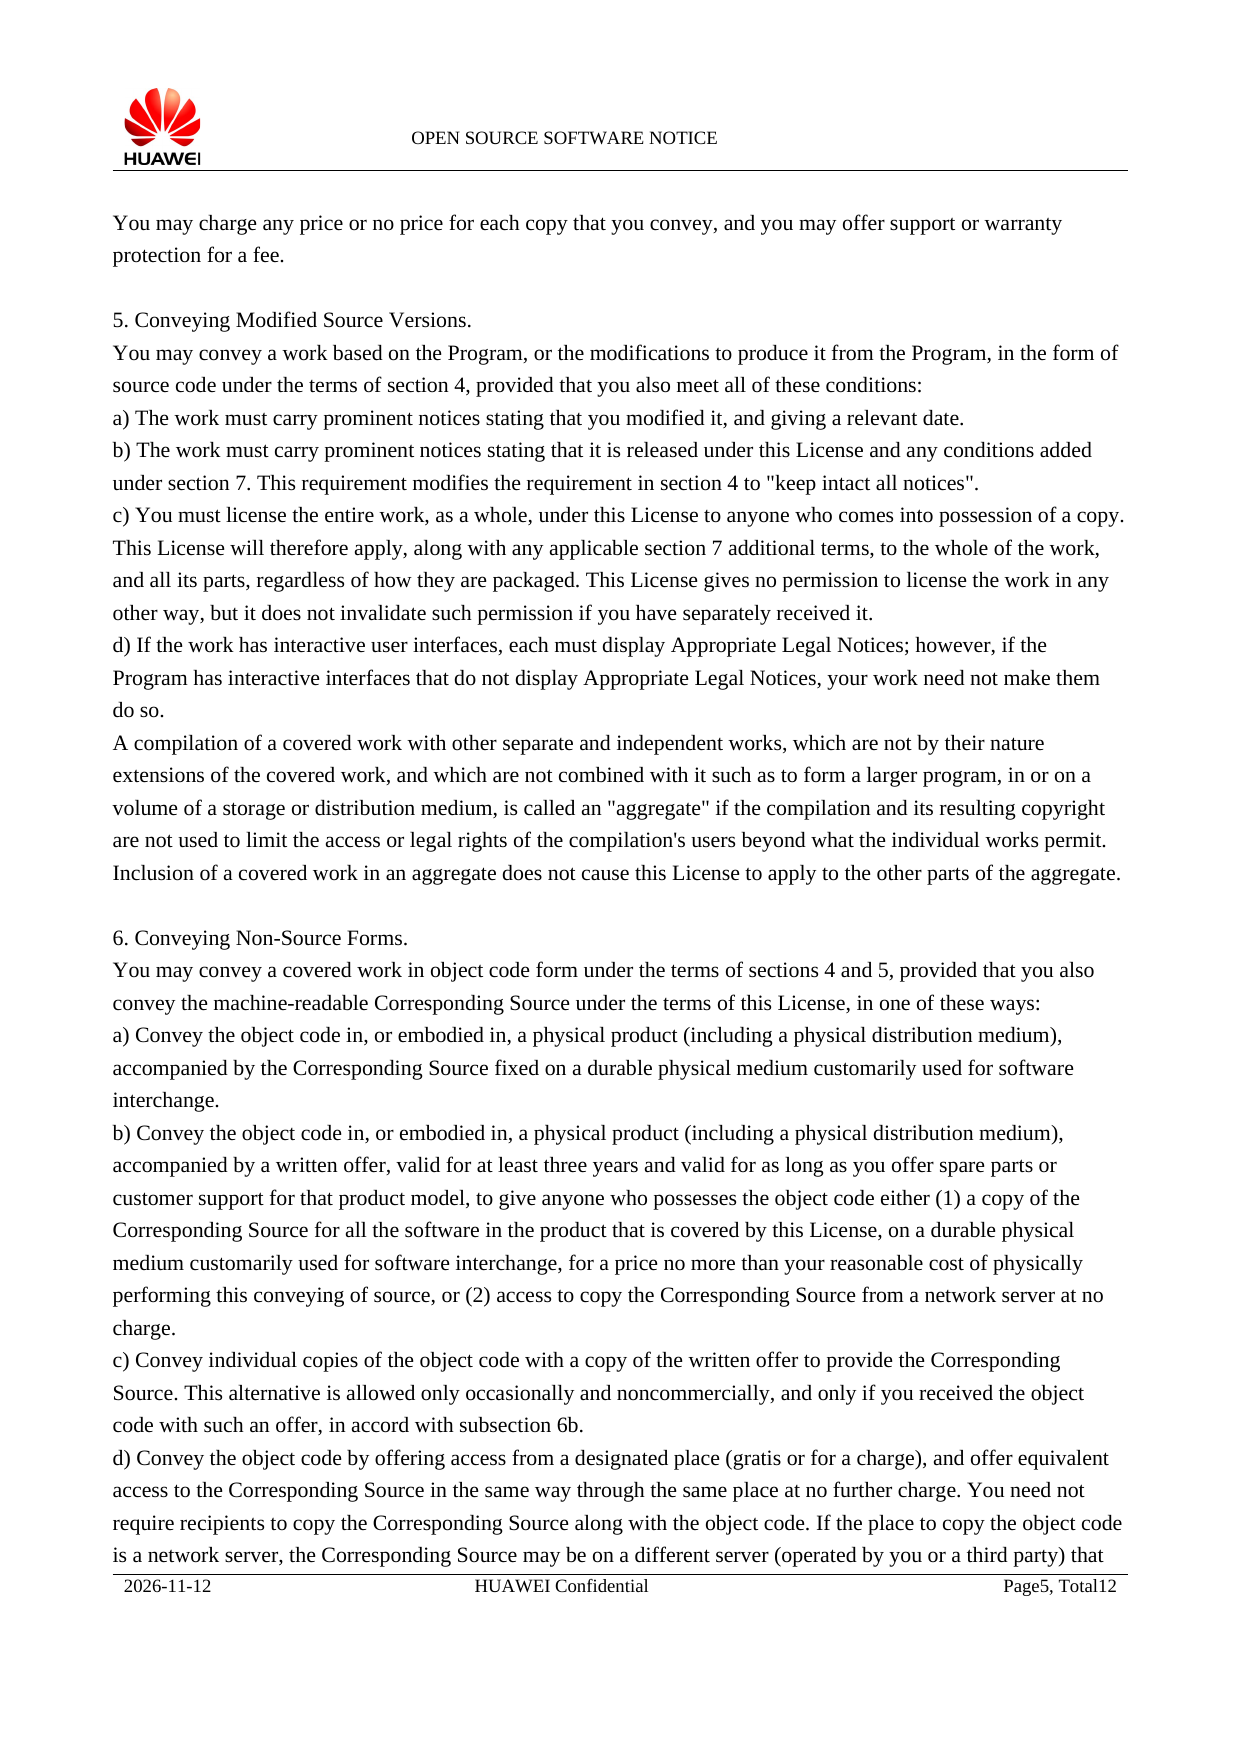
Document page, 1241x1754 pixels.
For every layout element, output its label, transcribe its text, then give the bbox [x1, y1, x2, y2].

text 6. Conveying Non-Source Forms. [112, 921, 1128, 954]
text a) Convey the object code in, or embodied in, a physical product (including a physical distribution medium), accompanied by the Corresponding Source fixed on a durable physical medium customarily used for software interchange. [112, 1019, 1128, 1116]
text c) Convey individual copies of the object code with a copy of the written offer to provide the Corresponding Source. This alternative is allowed only occasionally and noncommercially, and only if you received the object code with such an offer, in accord with subsection 6b. [112, 1344, 1128, 1441]
text a) The work must carry prominent notices stating that you modified it, and giving a relevant date. [112, 401, 1128, 434]
text You may charge any price or no price for each copy that you convey, and you may offer support or warranty protection for a fee. [112, 206, 1128, 271]
text c) You must license the entire work, as a whole, under this License to anyone who comes into possession of a copy. This License will therefore apply, along with any applicable section 7 additional terms, to the whole of the work, and all its parts, regardless of how they are packaged. This License gives no permission to license the work in any other way, but it does not invalidate such permission if you have separately received it. [112, 499, 1128, 629]
text d) If the work has interactive user interfaces, each must display Appropriate Legal Notices; however, if the Program has interactive interfaces that do not display Appropriate Legal Notices, your work need not make them do so. [112, 629, 1128, 726]
text A compilation of a covered work with other separate and independent works, which are not by their nature extensions of the covered work, and which are not combined with it such as to form a larger program, in or on a volume of a storage or distribution medium, is called an "aggregate" if the compilation and its resulting copyright are not used to limit the access or legal rights of the compilation's users beyond what the individual works permit. Inclusion of a covered work in an aggregate does not cause this License to apply to the other parts of the aggregate. [112, 726, 1128, 889]
text You may convey a covered work in object code form under the terms of sections 4 and 5, provided that you also convey the machine-readable Corresponding Source under the terms of this License, in one of these ways: [112, 954, 1128, 1019]
text 5. Conveying Modified Source Versions. [112, 304, 1128, 336]
picture [124, 88, 201, 165]
text b) The work must carry prominent notices stating that it is released under this License and any conditions added under section 7. This requirement modifies the requirement in section 4 to "keep intact all notices". [112, 434, 1128, 499]
text b) Convey the object code in, or embodied in, a physical product (including a physical distribution medium), accompanied by a written offer, valid for at least three years and valid for as long as you offer spare parts or customer support for that product model, to give anyone who possesses the object code either (1) a copy of the Corresponding Source for all the software in the product that is covered by this License, on a durable physical medium customarily used for software interchange, for a price no more than your reasonable cost of physically performing this conveying of source, or (2) access to copy the Corresponding Source from a network server at no charge. [112, 1116, 1128, 1344]
text You may convey a work based on the Program, or the modifications to produce it from the Program, in the form of source code under the terms of section 4, provided that you also meet all of these conditions: [112, 336, 1128, 401]
